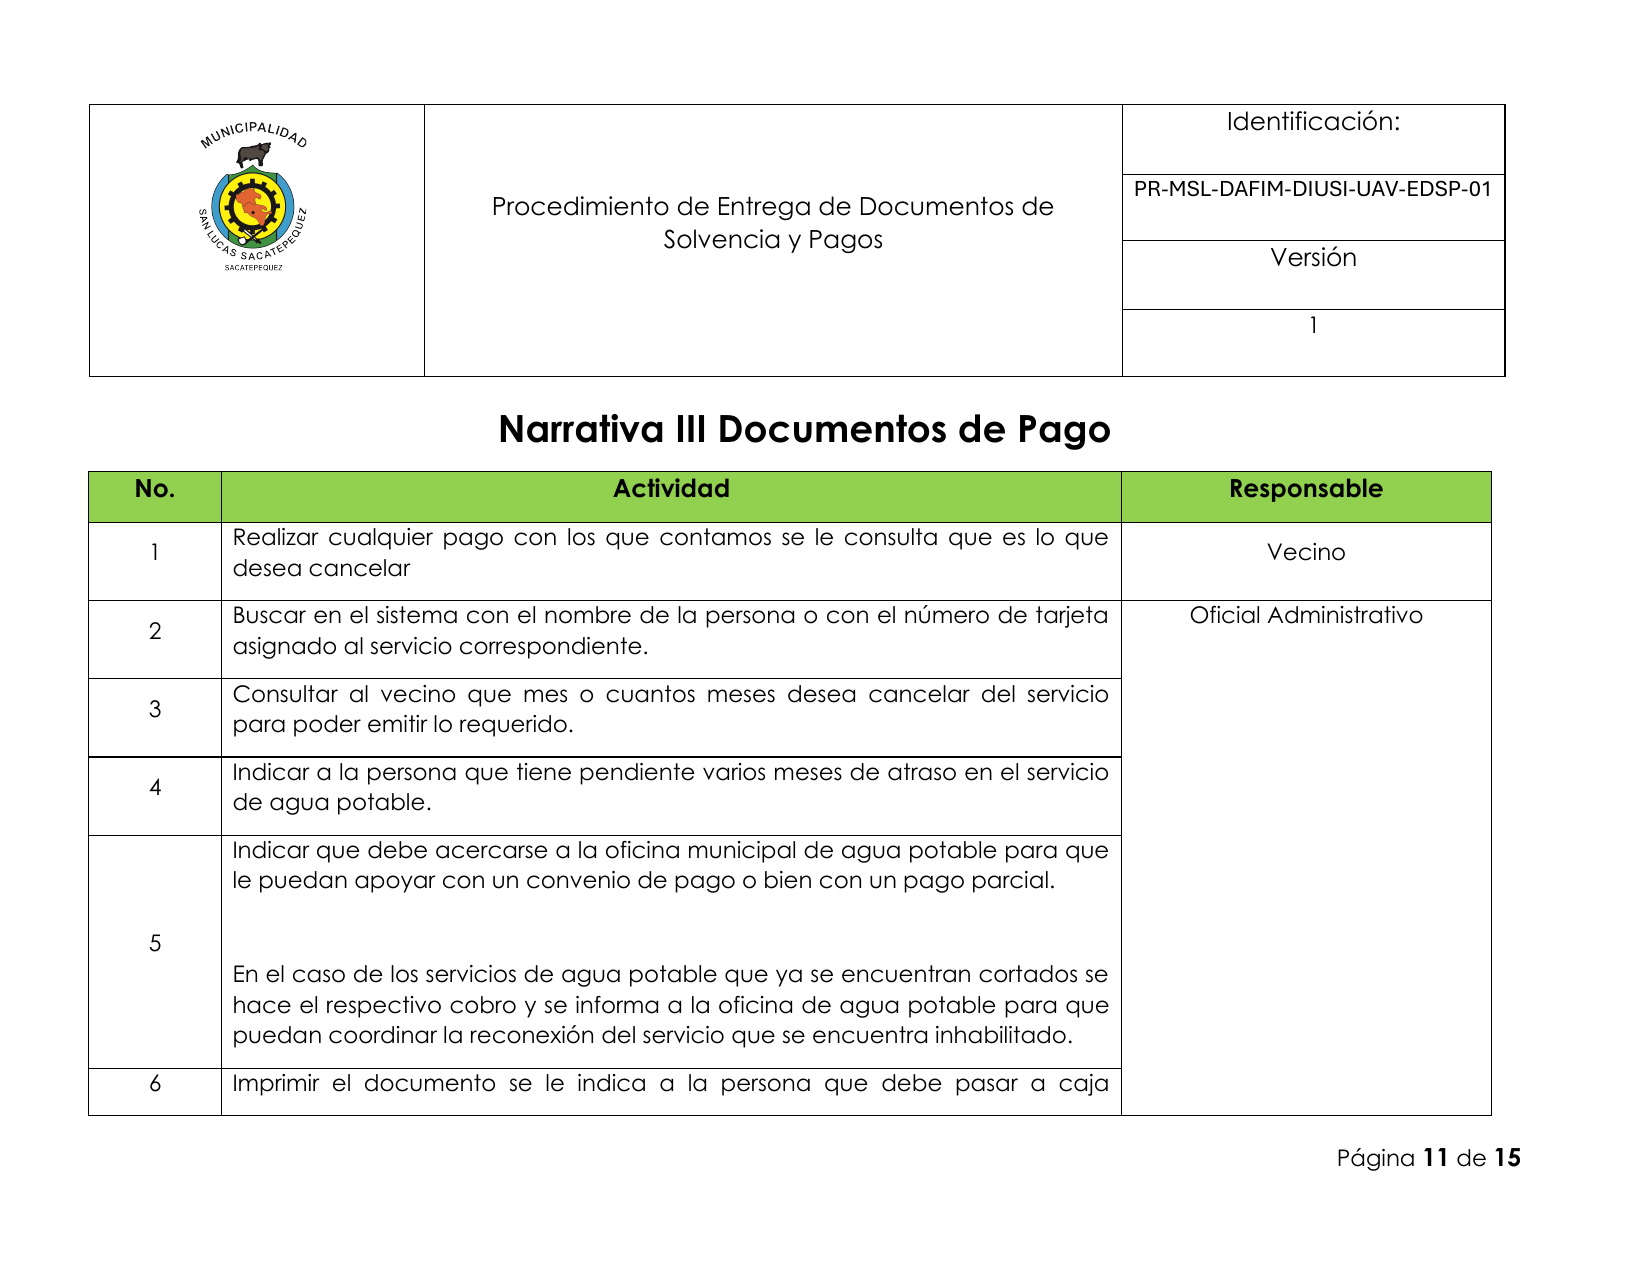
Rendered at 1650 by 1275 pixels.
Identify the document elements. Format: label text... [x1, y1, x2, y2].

table_cell 4 [89, 758, 221, 834]
table_cell Oficial Administrativo [1122, 601, 1491, 1115]
table_cell 3 [89, 679, 221, 756]
table_cell Realizar cualquier pago con los que contamos se le consulta que es lo que desea cancelar [222, 523, 1121, 600]
text Narrativa III Documentos de Pago [89, 405, 1521, 451]
table_header No. [89, 472, 221, 522]
table_cell Buscar en el sistema con el nombre de la persona o con el número de tarjeta asignado al servicio correspondiente. [222, 601, 1121, 678]
table_cell Vecino [1122, 523, 1491, 600]
table_cell 6 [89, 1069, 221, 1115]
table_header Responsable [1122, 472, 1491, 522]
table_cell 5 [89, 836, 221, 1067]
table_cell Imprimir el documento se le indica a la persona que debe pasar a caja receptora para dicha cancelación. [222, 1069, 1121, 1115]
table_cell Consultar al vecino que mes o cuantos meses desea cancelar del servicio para poder emitir lo requerido. [222, 679, 1121, 756]
table_cell 2 [89, 601, 221, 678]
table_cell Indicar a la persona que tiene pendiente varios meses de atraso en el servicio de agua potable. [222, 758, 1121, 834]
table_cell 1 [89, 523, 221, 600]
picture [199, 122, 307, 271]
table_cell Indicar que debe acercarse a la oficina municipal de agua potable para que le puedan apoyar con un convenio de pago o bien con un pago parcial. En el caso de los servicios de agua potable que ya se encuentran cortados se hace el respectivo cobro y se informa a la oficina de agua potable para que puedan coordinar la reconexión del servicio que se encuentra inhabilitado. [222, 836, 1121, 1067]
table_header Actividad [222, 472, 1121, 522]
